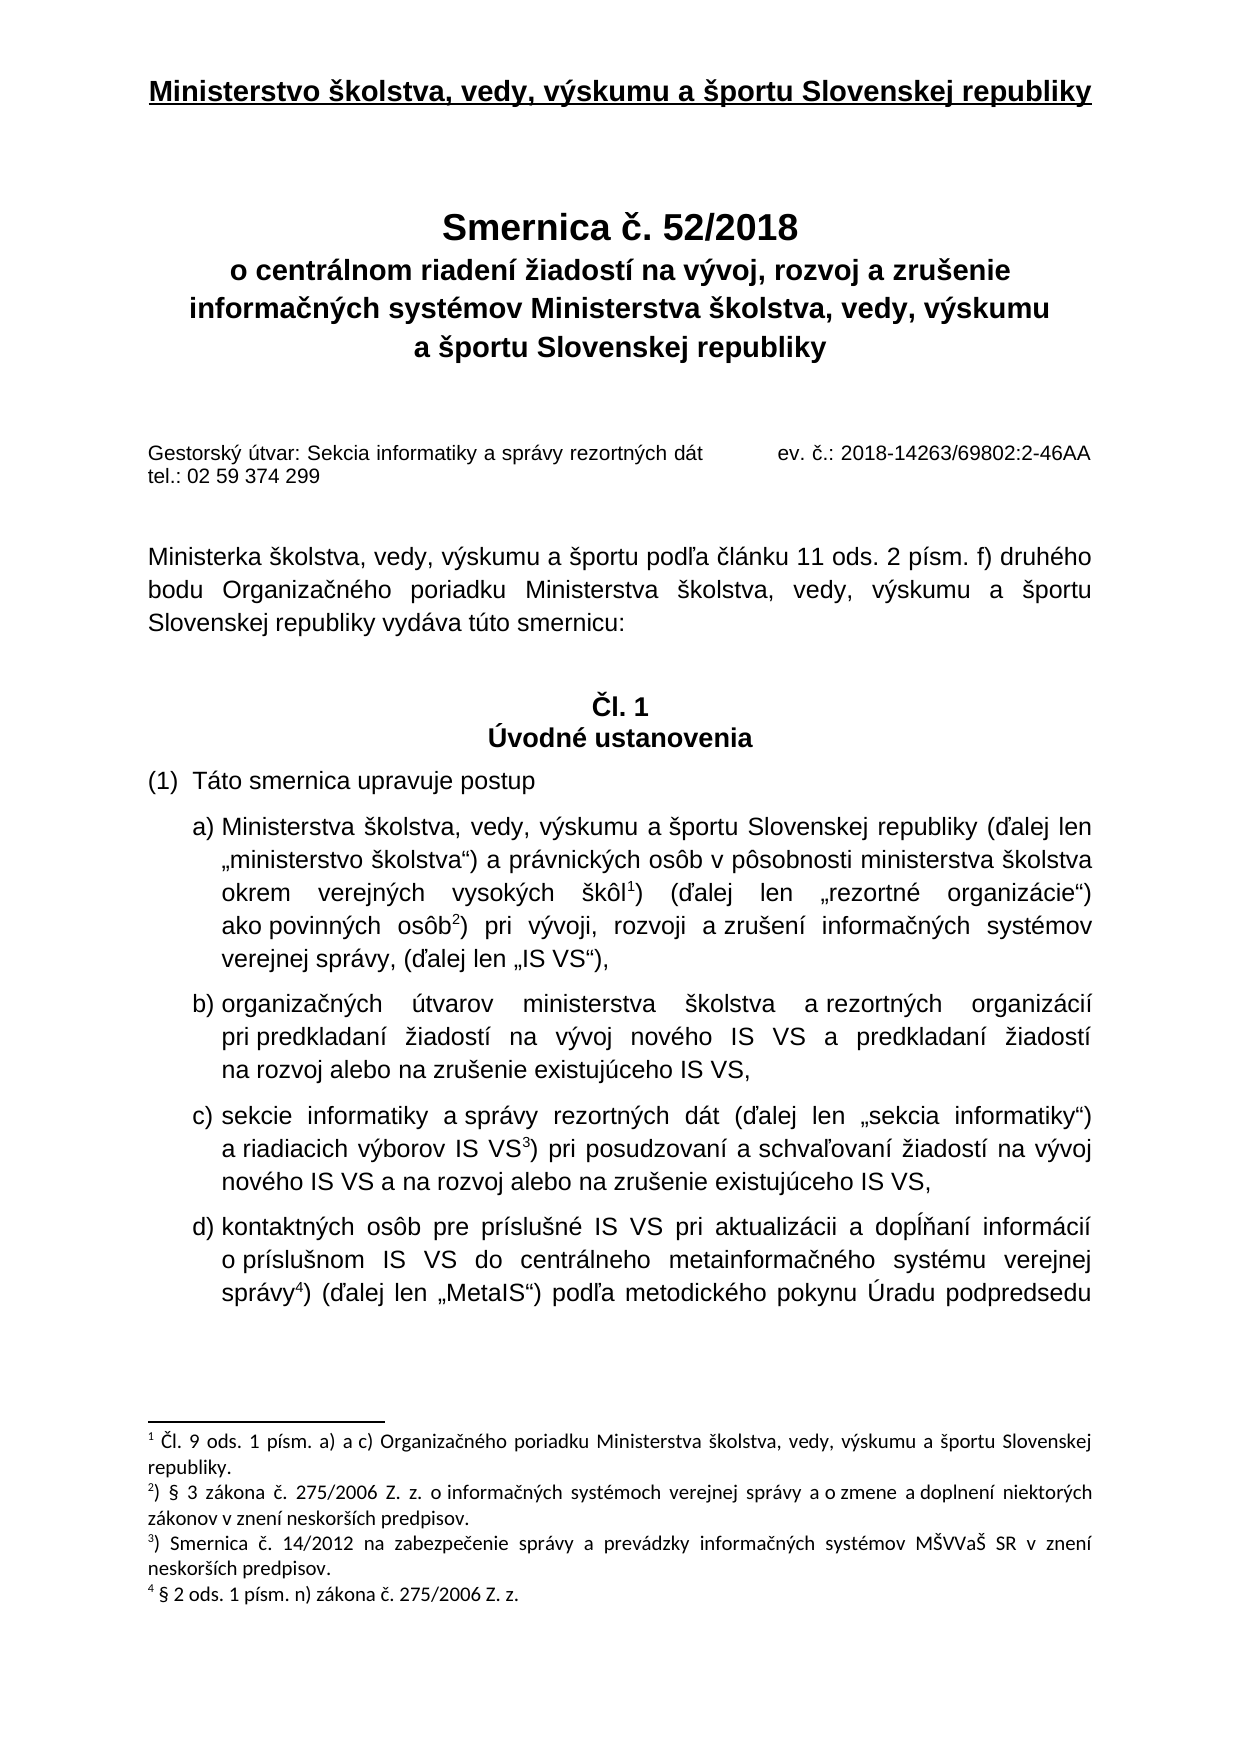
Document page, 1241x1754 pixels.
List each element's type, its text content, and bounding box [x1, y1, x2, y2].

list organizačných útvarov ministerstva školstva a rezortných organizácií pri predkladaní žiadostí na vývoj nového IS VS a predkladaní žiadostí na rozvoj alebo na zrušenie existujúceho IS VS, [192, 989, 1093, 1084]
list Ministerstva školstva, vedy, výskumu a športu Slovenskej republiky (ďalej len „ministerstvo školstva“) a právnických osôb v pôsobnosti ministerstva školstva okrem verejných vysokých škôl) (ďalej len „rezortné organizácie“) ako povinných osôb) pri vývoji, rozvoji a zrušení informačných systémov verejnej správy, (ďalej len „IS VS“), [192, 812, 1093, 972]
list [192, 1212, 1093, 1340]
list sekcie informatiky a správy rezortných dát (ďalej len „sekcia informatiky“) a riadiacich výborov IS VS) pri posudzovaní a schvaľovaní žiadostí na vývoj nového IS VS a na rozvoj alebo na zrušenie existujúceho IS VS, [192, 1101, 1093, 1196]
text Ministerka školstva, vedy, výskumu a športu podľa článku 11 ods. 2 písm. f) druhého bodu Organizačného poriadku Ministerstva školstva, vedy, výskumu a športu Slovenskej republiky vydáva túto smernicu: [148, 542, 1093, 637]
subtitle Smernica č. 52/2018 o centrálnom riadení žiadostí na vývoj, rozvoj a zrušenie informačných systémov Ministerstva školstva, vedy, výskumu a športu Slovenskej republiky [148, 205, 1093, 363]
subtitle Čl. 1 Úvodné ustanovenia [148, 691, 1093, 754]
text Gestorský útvar: Sekcia informatiky a správy rezortných dát ev. č.: 2018-14263/69802:2-46AA tel.: 02 59 374 299 [148, 440, 1093, 488]
list Táto smernica upravuje postup [148, 766, 1093, 795]
